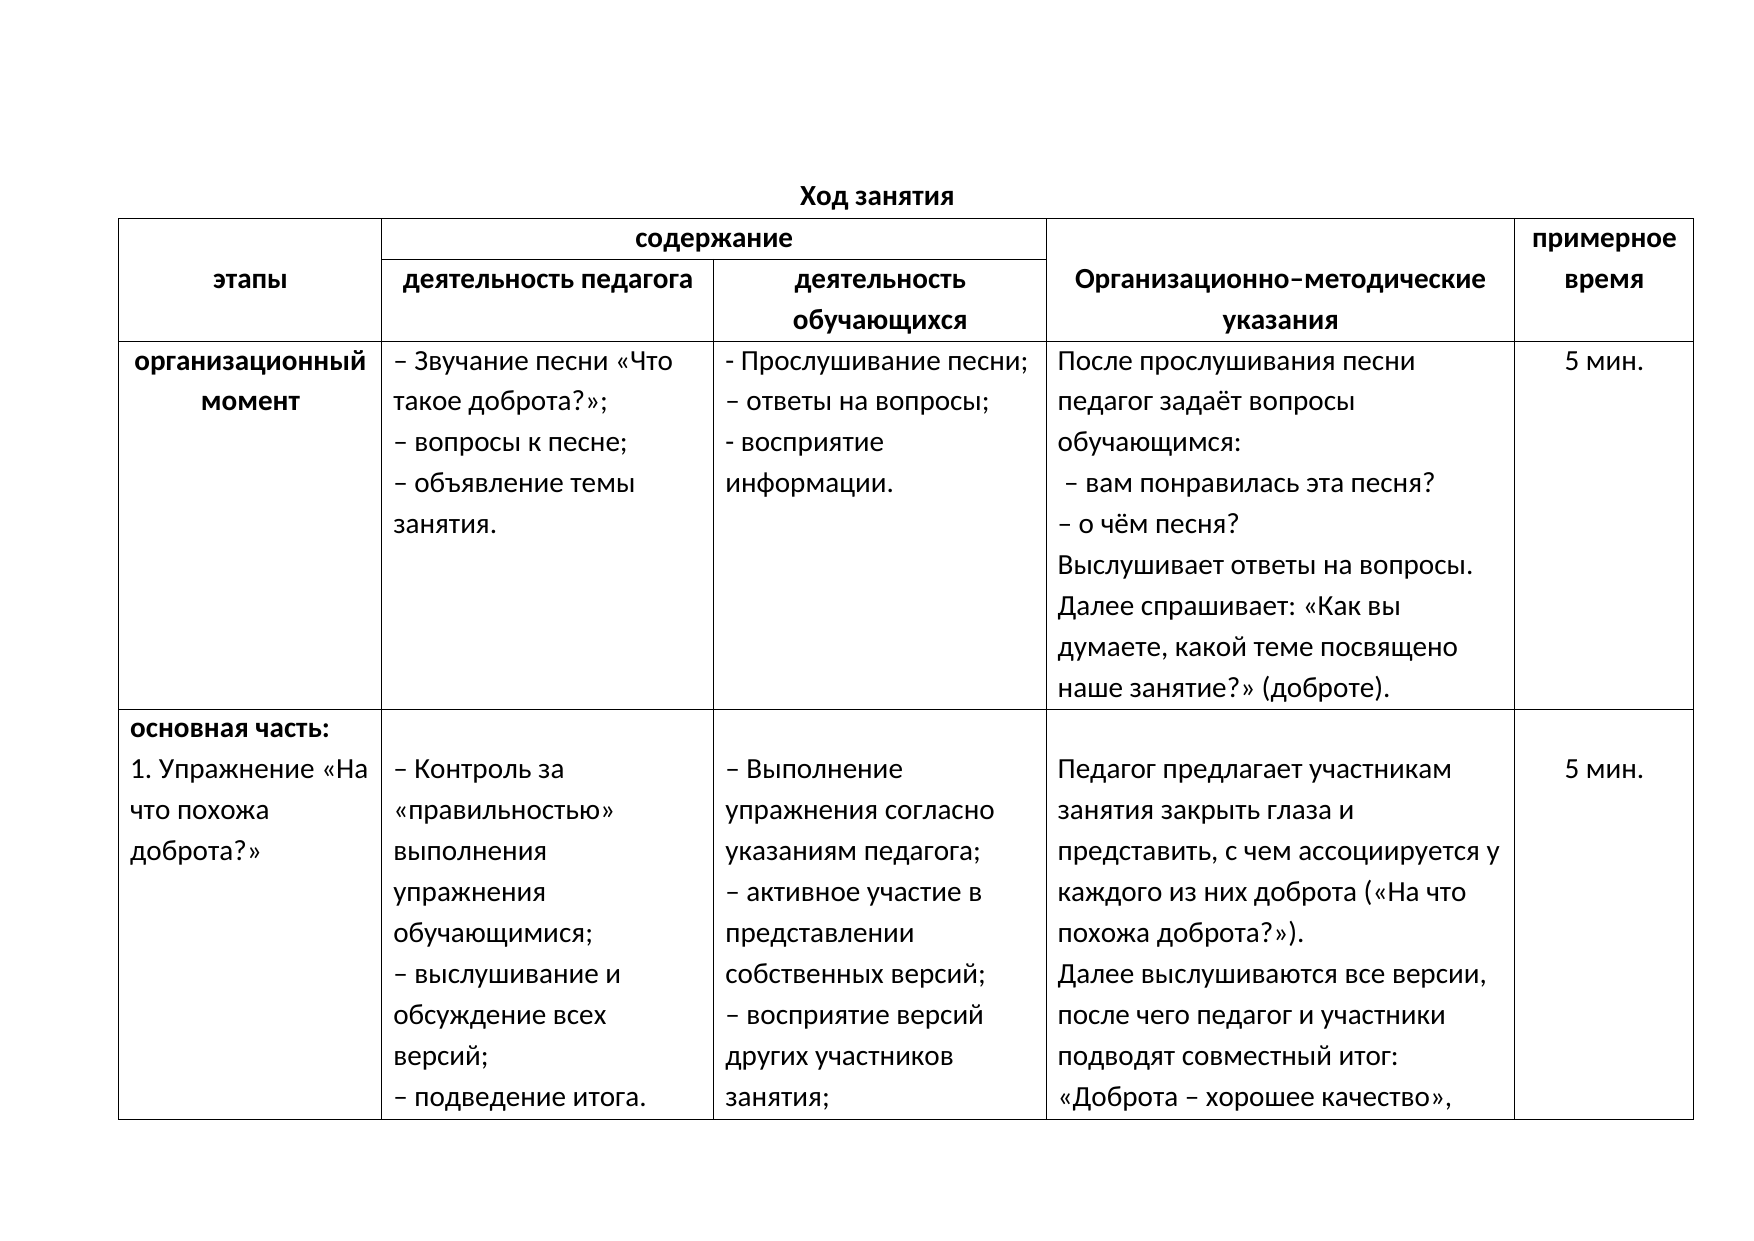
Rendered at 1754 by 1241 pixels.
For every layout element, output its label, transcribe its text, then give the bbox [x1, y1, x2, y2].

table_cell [714, 710, 1046, 1119]
table_header Организационно–методические указания [1047, 219, 1514, 341]
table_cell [119, 710, 381, 1119]
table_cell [1047, 710, 1514, 1119]
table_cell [382, 710, 713, 1119]
table_cell – Звучание песни «Что такое доброта?»; – вопросы к песне; – объявление темы занятия. [382, 342, 713, 708]
table_cell организационный момент [119, 342, 381, 708]
table_header примерное время [1515, 219, 1693, 341]
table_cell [1515, 710, 1693, 1119]
table_cell деятельность педагога [382, 260, 713, 341]
table_cell После прослушивания песни педагог задаёт вопросы обучающимся: – вам понравилась эта песня? – о чём песня? Выслушивает ответы на вопросы. Далее спрашивает: «Как вы думаете, какой теме посвящено наше занятие?» (доброте). [1047, 342, 1514, 708]
table_header содержание [382, 219, 1046, 259]
table_cell 5 мин. [1515, 342, 1693, 708]
table_header этапы [119, 219, 381, 341]
table_cell деятельность обучающихся [714, 260, 1046, 341]
table_cell - Прослушивание песни; – ответы на вопросы; - восприятие информации. [714, 342, 1046, 708]
text Ход занятия [118, 177, 1636, 213]
